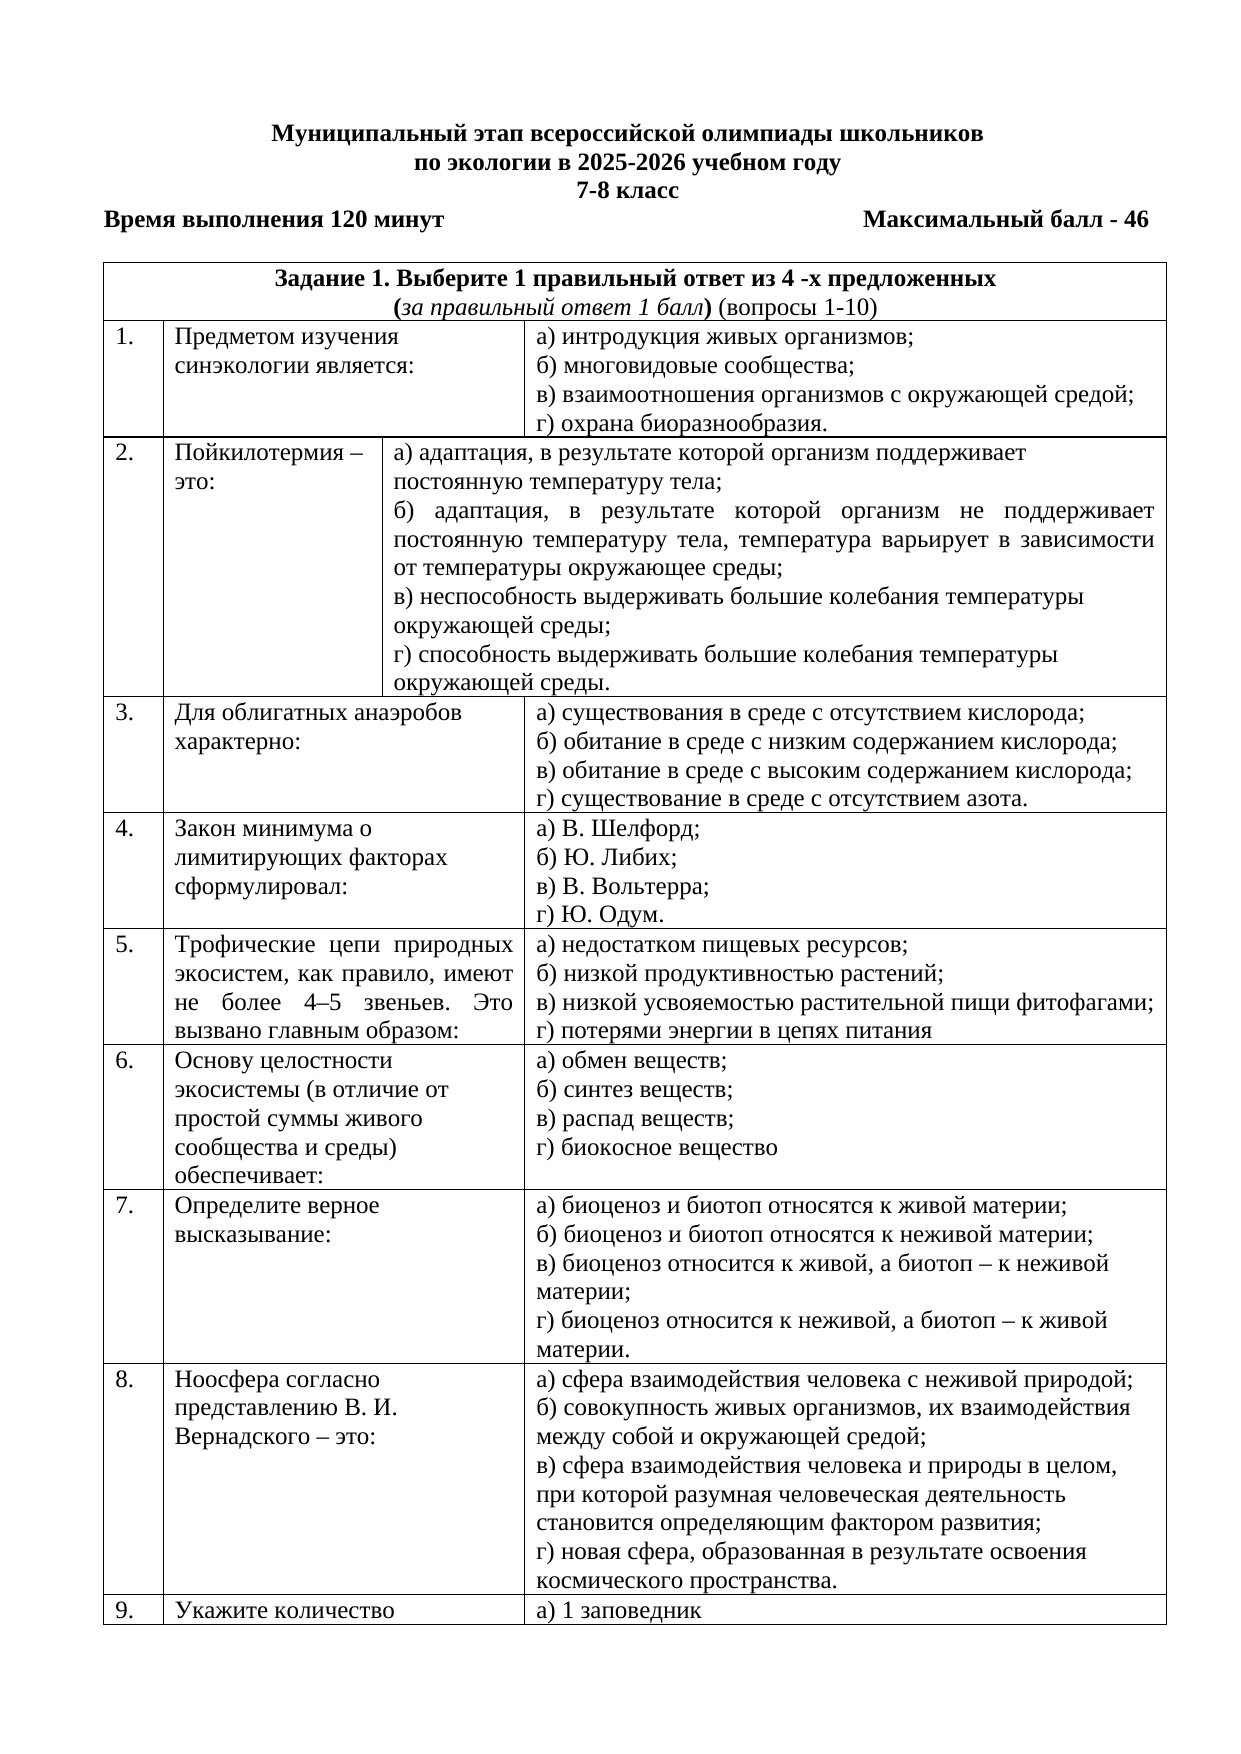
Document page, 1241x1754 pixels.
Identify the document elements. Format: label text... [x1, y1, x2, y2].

table_cell 2. [104, 438, 163, 696]
table_cell а) биоценоз и биотоп относятся к живой материи; б) биоценоз и биотоп относятся к неживой материи; в) биоценоз относится к живой, а биотоп – к неживой материи; г) биоценоз относится к неживой, а биотоп – к живой материи. [525, 1190, 1166, 1363]
table_cell Трофические цепи природных экосистем, как правило, имеют не более 4–5 звеньев. Это вызвано главным образом: [164, 929, 524, 1044]
table_cell Предметом изучения синэкологии является: [164, 321, 524, 436]
table_cell а) недостатком пищевых ресурсов; б) низкой продуктивностью растений; в) низкой усвояемостью растительной пищи фитофагами; г) потерями энергии в цепях питания [525, 929, 1166, 1044]
text 7-8 класс [103, 176, 1152, 204]
table_cell Основу целостности экосистемы (в отличие от простой суммы живого сообщества и среды) обеспечивает: [164, 1045, 524, 1189]
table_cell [164, 1595, 524, 1623]
table_cell Закон минимума о лимитирующих факторах сформулировал: [164, 813, 524, 928]
table_cell 8. [104, 1364, 163, 1594]
table_cell Определите верное высказывание: [164, 1190, 524, 1363]
table_cell а) сфера взаимодействия человека с неживой природой; б) совокупность живых организмов, их взаимодействия между собой и окружающей средой; в) сфера взаимодействия человека и природы в целом, при которой разумная человеческая деятельность становится определяющим фактором развития; г) новая сфера, образованная в результате освоения космического пространства. [525, 1364, 1166, 1594]
table_cell а) адаптация, в результате которой организм поддерживает постоянную температуру тела; б) адаптация, в результате которой организм не поддерживает постоянную температуру тела, температура варьирует в зависимости от температуры окружающее среды; в) неспособность выдерживать большие колебания температуры окружающей среды; г) способность выдерживать большие колебания температуры окружающей среды. [383, 438, 1166, 696]
text Время выполнения 120 минут Максимальный балл - 46 [103, 204, 1152, 233]
table_cell 1. [104, 321, 163, 436]
text Муниципальный этап всероссийской олимпиады школьников [103, 118, 1152, 147]
table_cell 9. [104, 1595, 163, 1623]
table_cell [525, 1595, 1166, 1623]
table_header Задание 1. Выберите 1 правильный ответ из 4 -х предложенных (за правильный ответ 1 балл) (вопросы 1-10) [104, 263, 1166, 320]
table_cell Для облигатных анаэробов характерно: [164, 697, 524, 812]
text по экологии в 2025-2026 учебном году [103, 147, 1152, 176]
table_cell Ноосфера согласно представлению В. И. Вернадского – это: [164, 1364, 524, 1594]
table_cell 3. [104, 697, 163, 812]
table_cell Пойкилотермия – это: [164, 438, 382, 696]
table_cell 7. [104, 1190, 163, 1363]
table_cell а) В. Шелфорд; б) Ю. Либих; в) В. Вольтерра; г) Ю. Одум. [525, 813, 1166, 928]
table_cell 6. [104, 1045, 163, 1189]
table_cell а) интродукция живых организмов; б) многовидовые сообщества; в) взаимоотношения организмов с окружающей средой; г) охрана биоразнообразия. [525, 321, 1166, 436]
table_cell а) существования в среде с отсутствием кислорода; б) обитание в среде с низким содержанием кислорода; в) обитание в среде с высоким содержанием кислорода; г) существование в среде с отсутствием азота. [525, 697, 1166, 812]
table_cell 5. [104, 929, 163, 1044]
table_cell а) обмен веществ; б) синтез веществ; в) распад веществ; г) биокосное вещество [525, 1045, 1166, 1189]
table_cell 4. [104, 813, 163, 928]
